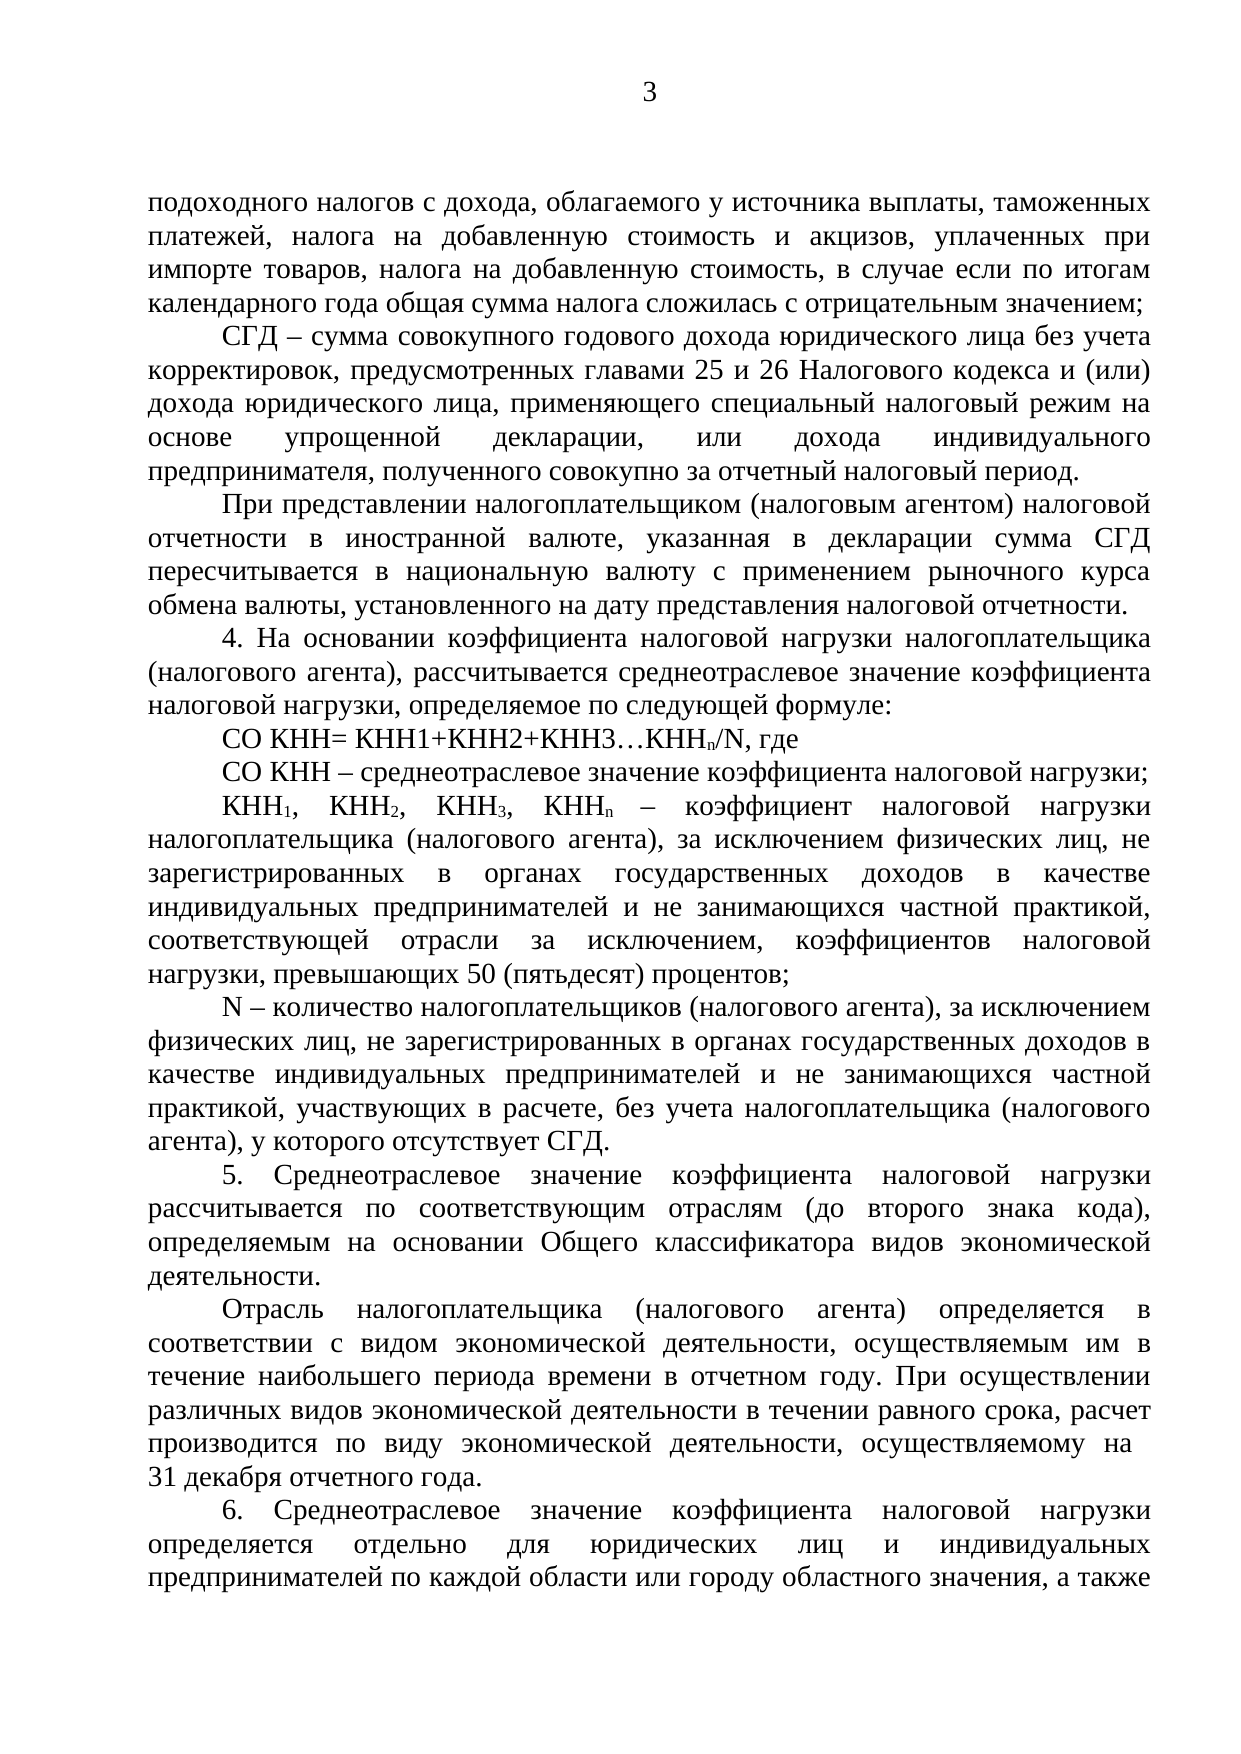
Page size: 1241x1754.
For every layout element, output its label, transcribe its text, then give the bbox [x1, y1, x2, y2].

text 4. На основании коэффициента налоговой нагрузки налогоплательщика (налогового агента), рассчитывается среднеотраслевое значение коэффициента налоговой нагрузки, определяемое по следующей формуле: [148, 620, 1152, 721]
text Отрасль налогоплательщика (налогового агента) определяется в соответствии с видом экономической деятельности, осуществляемым им в течение наибольшего периода времени в отчетном году. При осуществлении различных видов экономической деятельности в течении равного срока, расчет производится по виду экономической деятельности, осуществляемому на 31 декабря отчетного года. [148, 1291, 1152, 1492]
text СО КНН – среднеотраслевое значение коэффициента налоговой нагрузки; [148, 754, 1152, 788]
text КНН1, КНН2, КНН3, КННn – коэффициент налоговой нагрузки налогоплательщика (налогового агента), за исключением физических лиц, не зарегистрированных в органах государственных доходов в качестве индивидуальных предпринимателей и не занимающихся частной практикой, соответствующей отрасли за исключением, коэффициентов налоговой нагрузки, превышающих 50 (пятьдесят) процентов; [148, 788, 1152, 989]
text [148, 1492, 1152, 1593]
text СГД – сумма совокупного годового дохода юридического лица без учета корректировок, предусмотренных главами 25 и 26 Налогового кодекса и (или) дохода юридического лица, применяющего специальный налоговый режим на основе упрощенной декларации, или дохода индивидуального предпринимателя, полученного совокупно за отчетный налоговый период. [148, 318, 1152, 486]
text 5. Среднеотраслевое значение коэффициента налоговой нагрузки рассчитывается по соответствующим отраслям (до второго знака кода), определяемым на основании Общего классификатора видов экономической деятельности. [148, 1157, 1152, 1291]
text При представлении налогоплательщиком (налоговым агентом) налоговой отчетности в иностранной валюте, указанная в декларации сумма СГД пересчитывается в национальную валюту с применением рыночного курса обмена валюты, установленного на дату представления налоговой отчетности. [148, 486, 1152, 620]
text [148, 184, 1152, 318]
text СО КНН= КНН1+КНН2+КНН3…КННn/N, где [148, 721, 1152, 754]
text N – количество налогоплательщиков (налогового агента), за исключением физических лиц, не зарегистрированных в органах государственных доходов в качестве индивидуальных предпринимателей и не занимающихся частной практикой, участвующих в расчете, без учета налогоплательщика (налогового агента), у которого отсутствует СГД. [148, 989, 1152, 1157]
